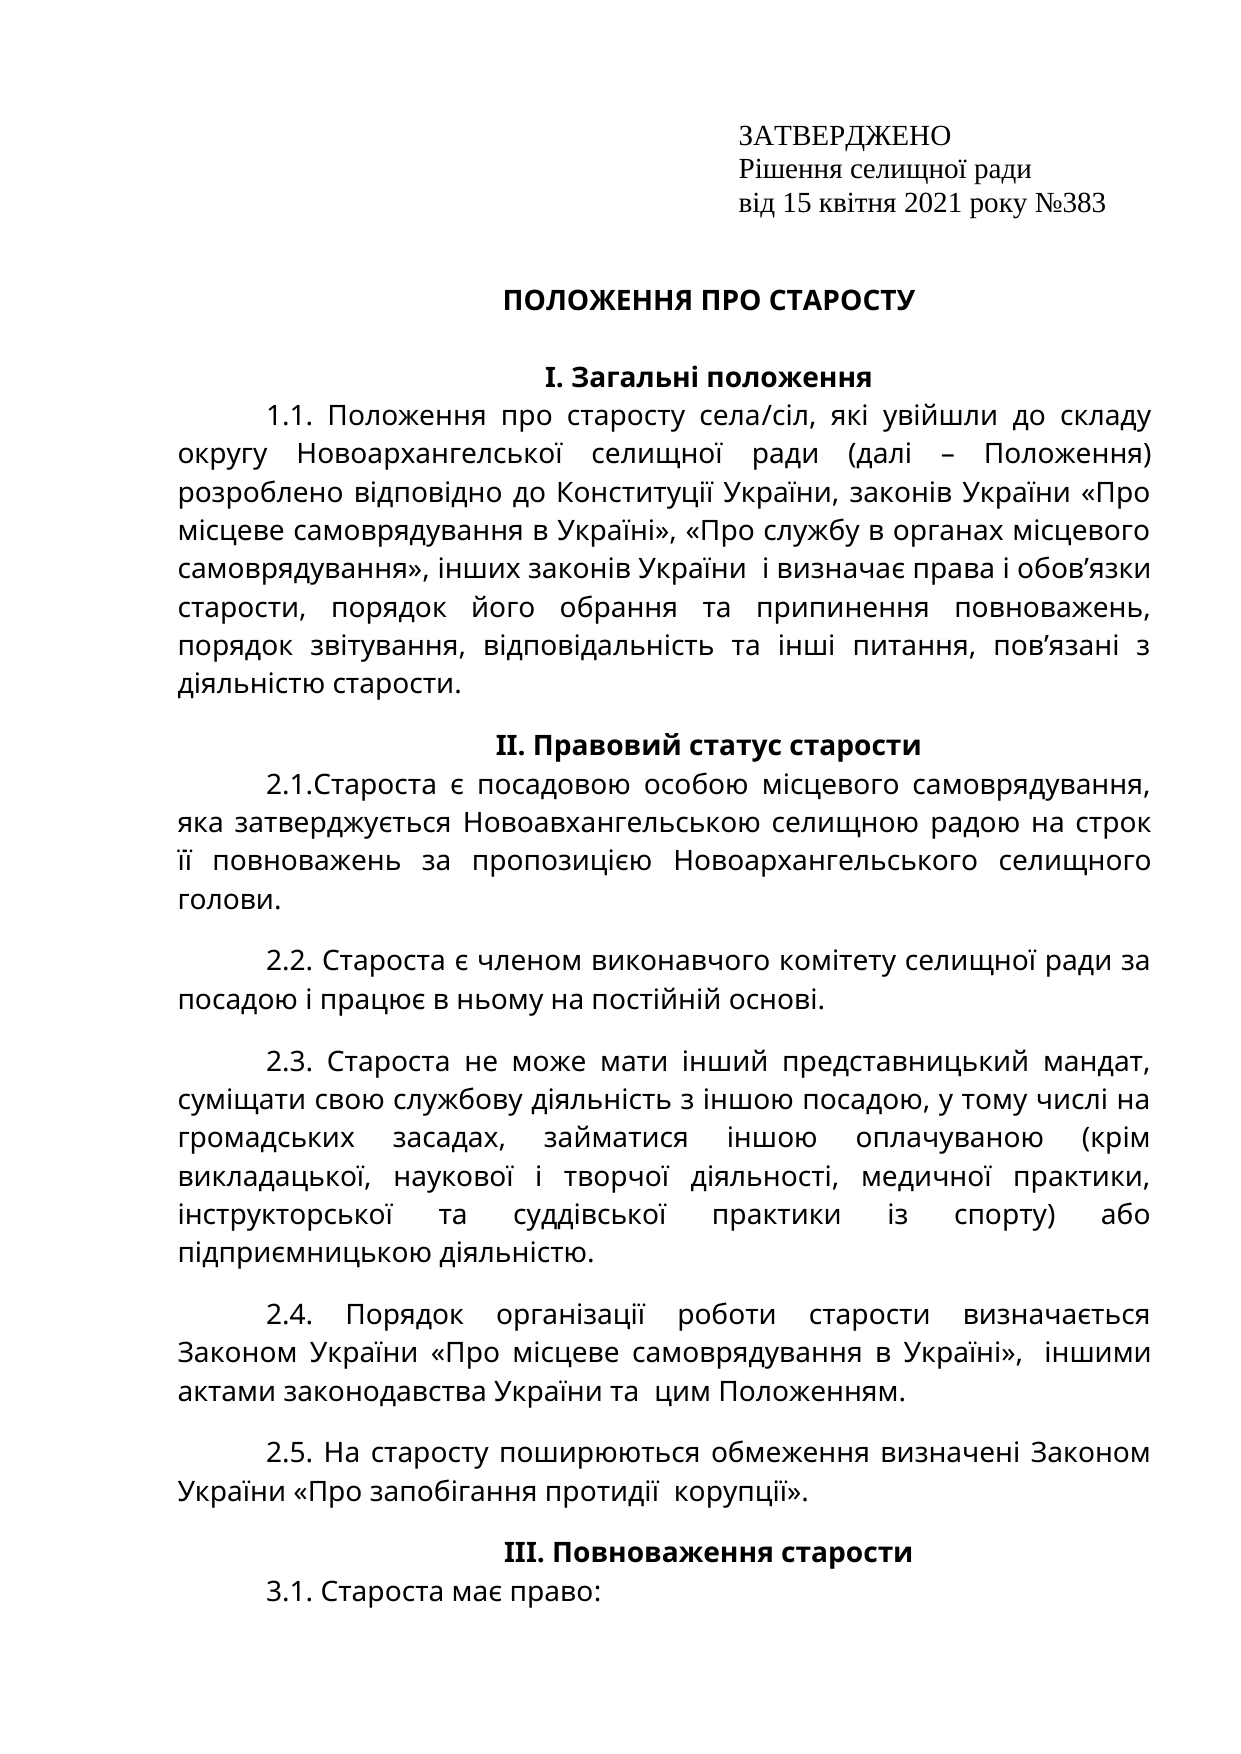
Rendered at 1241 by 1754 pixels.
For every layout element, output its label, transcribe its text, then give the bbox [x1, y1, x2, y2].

text I. Загальні положення [177, 357, 1152, 396]
text ЗАТВЕРДЖЕНО [738, 118, 1152, 152]
text ІІІ. Повноваження старости [177, 1533, 1152, 1571]
text Рішення селищної ради від 15 квітня 2021 року №383 [738, 152, 1152, 219]
text 1.1. Положення про старосту села/сіл, які увійшли до складу округу Новоархангелської селищної ради (далі – Положення) розроблено відповідно до Конституції України, законів України «Про місцеве самоврядування в Україні», «Про службу в органах місцевого самоврядування», інших законів України і визначає права і обов’язки старости, порядок його обрання та припинення повноважень, порядок звітування, відповідальність та інші питання, пов’язані з діяльністю старости. [177, 396, 1152, 702]
text 2.3. Староста не може мати інший представницький мандат, суміщати свою службову діяльність з іншою посадою, у тому числі на громадських засадах, займатися іншою оплачуваною (крім викладацької, наукової і творчої діяльності, медичної практики, інструкторської та суддівської практики із спорту) або підприємницькою діяльністю. [177, 1041, 1152, 1271]
text ПОЛОЖЕННЯ ПРО СТАРОСТУ [177, 281, 1152, 319]
text 3.1. Староста має право: [177, 1571, 1152, 1609]
text 2.1.Староста є посадовою особою місцевого самоврядування, яка затверджується Новоавхангельською селищною радою на строк її повноважень за пропозицією Новоархангельського селищного голови. [177, 764, 1152, 917]
text 2.4. Порядок організації роботи старости визначається Законом України «Про місцеве самоврядування в Україні», іншими актами законодавства України та цим Положенням. [177, 1294, 1152, 1409]
text 2.2. Староста є членом виконавчого комітету селищної ради за посадою і працює в ньому на постійній основі. [177, 941, 1152, 1017]
text II. Правовий статус старости [177, 726, 1152, 764]
text 2.5. На старосту поширюються обмеження визначені Законом України «Про запобігання протидії корупції». [177, 1433, 1152, 1509]
